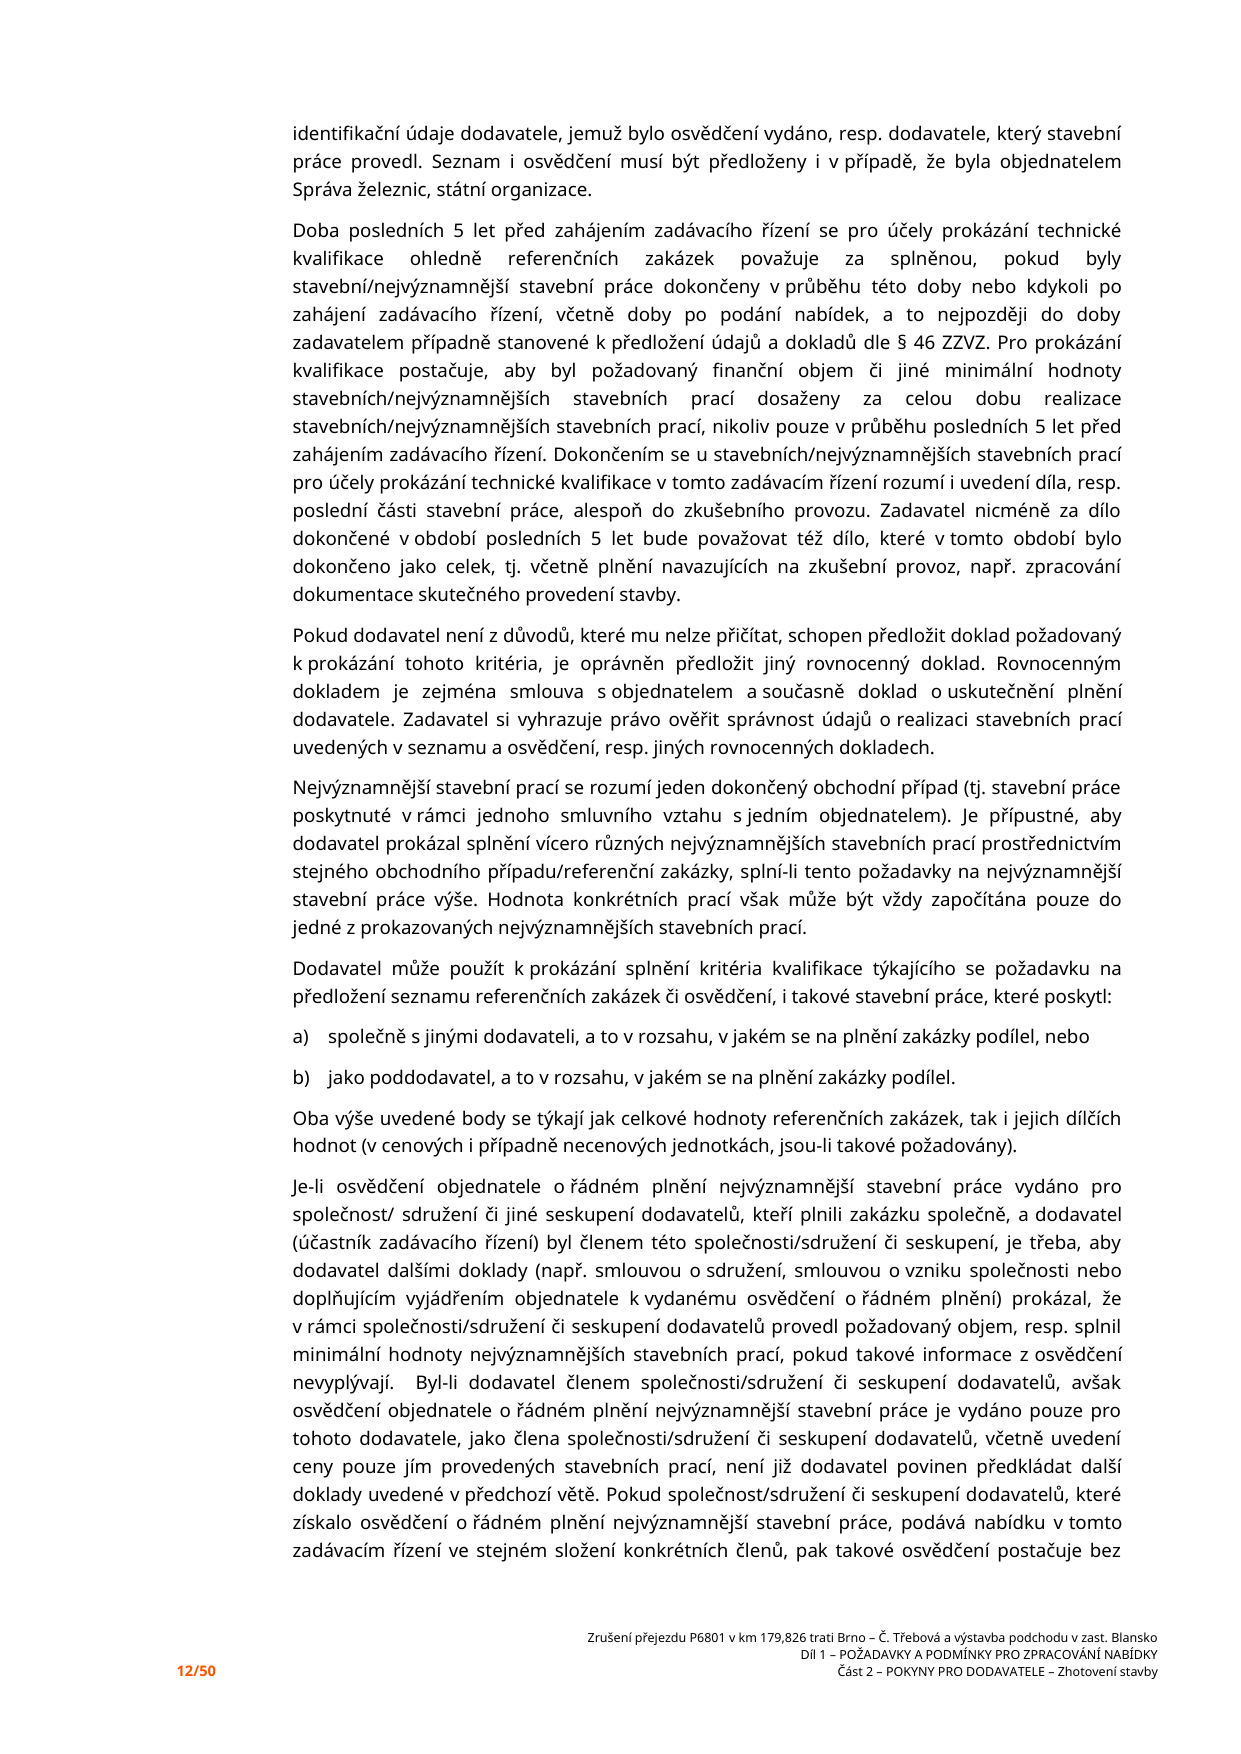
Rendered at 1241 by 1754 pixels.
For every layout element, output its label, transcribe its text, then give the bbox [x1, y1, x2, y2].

text Pokud dodavatel není z důvodů, které mu nelze přičítat, schopen předložit doklad požadovaný k prokázání tohoto kritéria, je oprávněn předložit jiný rovnocenný doklad. Rovnocenným dokladem je zejména smlouva s objednatelem a současně doklad o uskutečnění plnění dodavatele. Zadavatel si vyhrazuje právo ověřit správnost údajů o realizaci stavebních prací uvedených v seznamu a osvědčení, resp. jiných rovnocenných dokladech. [292, 622, 1122, 759]
list společně s jinými dodavateli, a to v rozsahu, v jakém se na plnění zakázky podílel, nebo [292, 1024, 1122, 1049]
text Nejvýznamnější stavební prací se rozumí jeden dokončený obchodní případ (tj. stavební práce poskytnuté v rámci jednoho smluvního vztahu s jedním objednatelem). Je přípustné, aby dodavatel prokázal splnění vícero různých nejvýznamnějších stavebních prací prostřednictvím stejného obchodního případu/referenční zakázky, splní-li tento požadavky na nejvýznamnější stavební práce výše. Hodnota konkrétních prací však může být vždy započítána pouze do jedné z prokazovaných nejvýznamnějších stavebních prací. [292, 774, 1122, 940]
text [292, 1173, 1122, 1563]
text jako poddodavatel, a to v rozsahu, v jakém se na plnění zakázky podílel. [292, 1064, 1122, 1090]
text Dodavatel může použít k prokázání splnění kritéria kvalifikace týkajícího se požadavku na předložení seznamu referenčních zakázek či osvědčení, i takové stavební práce, které poskytl: [292, 955, 1122, 1009]
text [292, 121, 1122, 202]
text Doba posledních 5 let před zahájením zadávacího řízení se pro účely prokázání technické kvalifikace ohledně referenčních zakázek považuje za splněnou, pokud byly stavební/nejvýznamnější stavební práce dokončeny v průběhu této doby nebo kdykoli po zahájení zadávacího řízení, včetně doby po podání nabídek, a to nejpozději do doby zadavatelem případně stanovené k předložení údajů a dokladů dle § 46 ZZVZ. Pro prokázání kvalifikace postačuje, aby byl požadovaný finanční objem či jiné minimální hodnoty stavebních/nejvýznamnějších stavebních prací dosaženy za celou dobu realizace stavebních/nejvýznamnějších stavebních prací, nikoliv pouze v průběhu posledních 5 let před zahájením zadávacího řízení. Dokončením se u stavebních/nejvýznamnějších stavebních prací pro účely prokázání technické kvalifikace v tomto zadávacím řízení rozumí i uvedení díla, resp. poslední části stavební práce, alespoň do zkušebního provozu. Zadavatel nicméně za dílo dokončené v období posledních 5 let bude považovat též dílo, které v tomto období bylo dokončeno jako celek, tj. včetně plnění navazujících na zkušební provoz, např. zpracování dokumentace skutečného provedení stavby. [292, 217, 1122, 607]
text Oba výše uvedené body se týkají jak celkové hodnoty referenčních zakázek, tak i jejich dílčích hodnot (v cenových i případně necenových jednotkách, jsou-li takové požadovány). [292, 1105, 1122, 1158]
